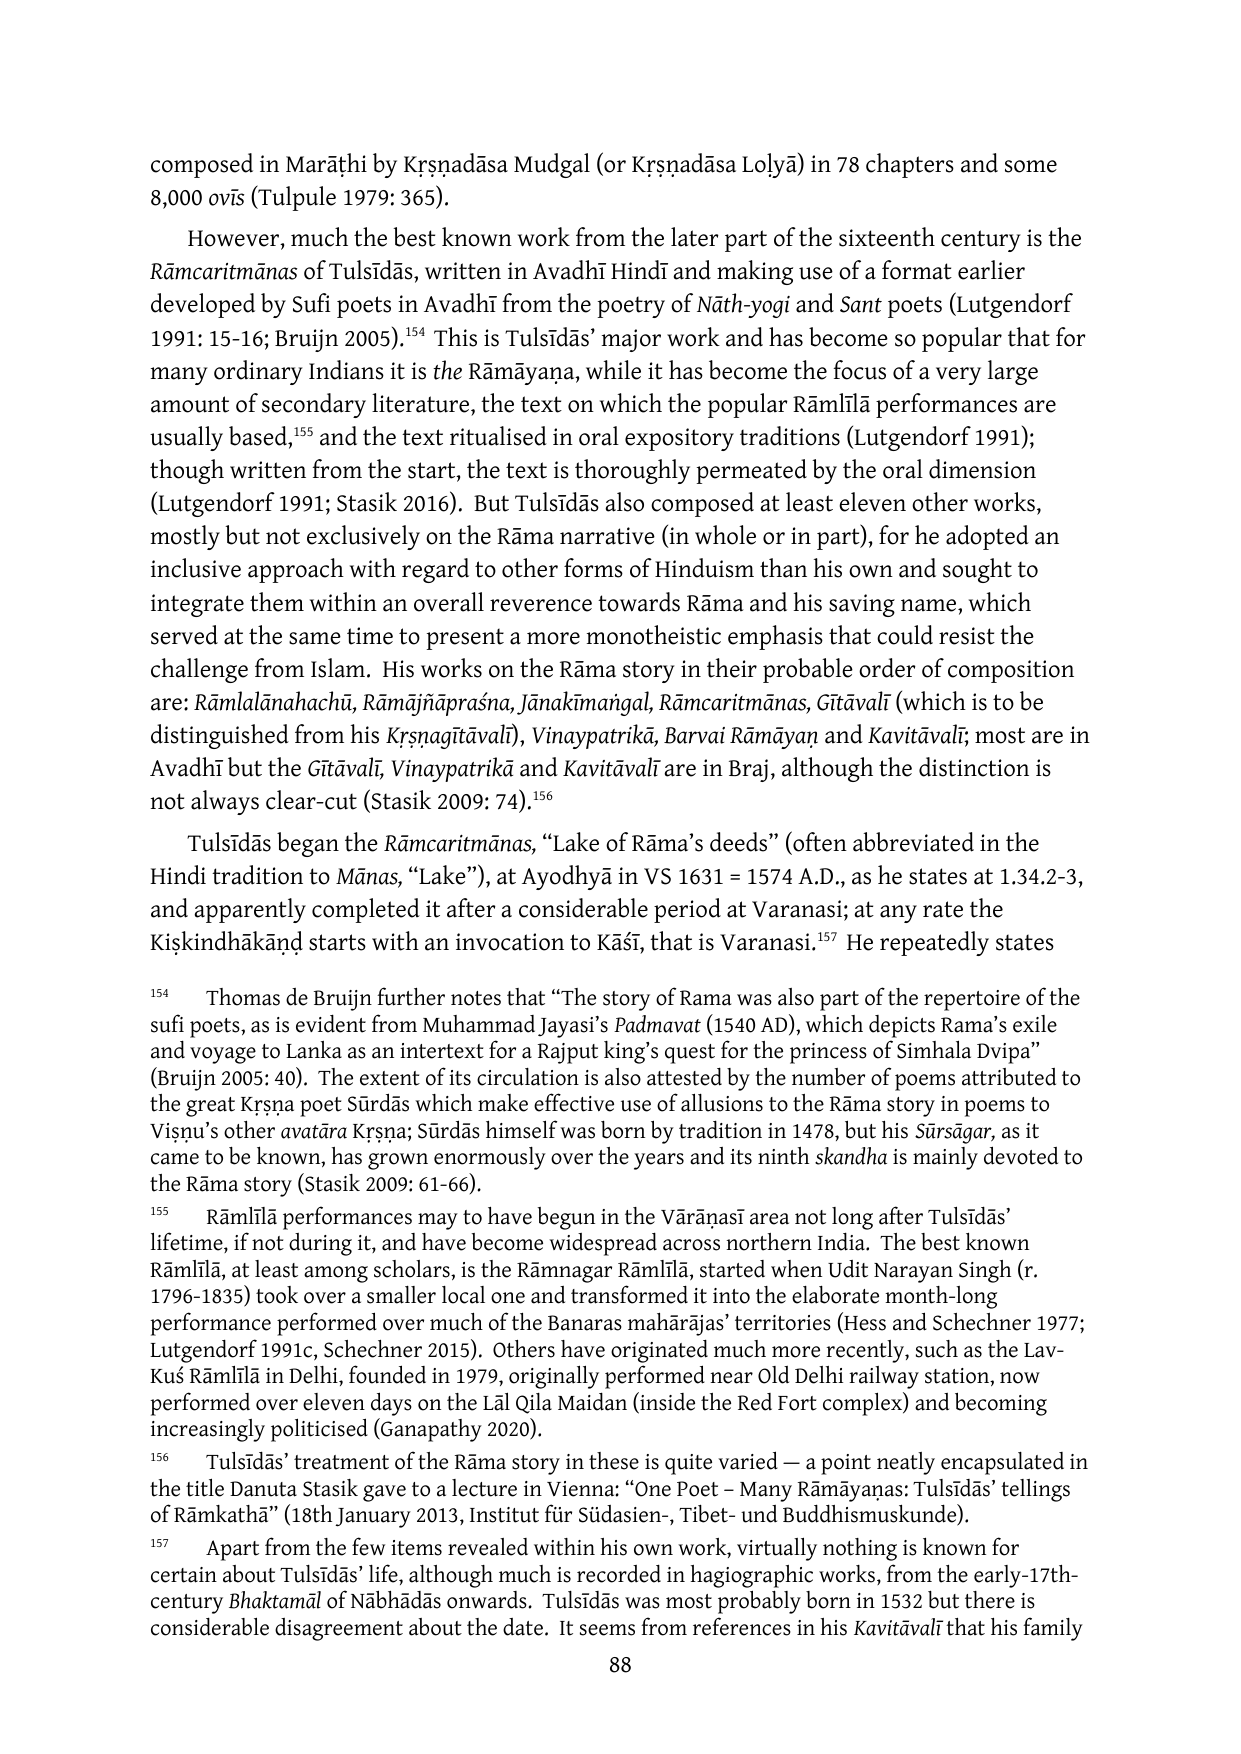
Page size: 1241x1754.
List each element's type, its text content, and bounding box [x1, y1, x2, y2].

text Tulsīdās began the Rāmcaritmānas, “Lake of Rāma’s deeds” (often abbreviated in the Hindi tradition to Mānas, “Lake”), at Ayodhyā in VS 1631 = 1574 A.D., as he states at 1.34.2-3, and apparently completed it after a considerable period at Varanasi; at any rate the Kiṣkindhākāṇḍ starts with an invocation to Kāśī, that is Varanasi. He repeatedly states that his doctrine derives from the Vedas and Purāṇas and often refers to Vālmīki as the prime source for the Rāma story. However, it is clear that he has borrowed extensively from the Adhyātma Rāmāyaṇa. Tulsīdās himself seems to have been a Rāmānandin (sometimes made the disciple of Narahari, himself Rāmānanda’s disciple), which may well link with his following of the Adhyātma Rāmāyaṇa (McGregor 1984: 109-13). He is nevertheless fairly eclectic in his use of sources and Charlotte Vaudeville argued that he is indebted also to the Śiva and Bhāgavata Purāṇas, the Yogavāsiṣṭha, Adbhuta and Bhuśuṇḍi Rāmāyaṇas and the Vaiṣṇava dramas, the Prasannarāghava and the Hanumannāṭaka (Vaudeville 1955); when she wrote, the Bhuśuṇḍi Rāmāyaṇa was still only known by name and Danuta Stasik has since shown that differences of content mean that Tulsīdās took from it no more than the structural feature of the dialogue between Bhuśuṇḍi and Garuḍa (Stasik 2006; cf. Bakker 1986: 140 and Keislar 1998). There are also a significant number of episodes shared with the Ānanda Rāmāyaṇa. [150, 829, 1090, 957]
text However, much the best known work from the later part of the sixteenth century is the Rāmcaritmānas of Tulsīdās, written in Avadhī Hindī and making use of a format earlier developed by Sufi poets in Avadhī from the poetry of Nāth-yogi and Sant poets (Lutgendorf 1991: 15-16; Bruijn 2005). This is Tulsīdās’ major work and has become so popular that for many ordinary Indians it is the Rāmāyaṇa, while it has become the focus of a very large amount of secondary literature, the text on which the popular Rāmlīlā performances are usually based, and the text ritualised in oral expository traditions (Lutgendorf 1991); though written from the start, the text is thoroughly permeated by the oral dimension (Lutgendorf 1991; Stasik 2016). But Tulsīdās also composed at least eleven other works, mostly but not exclusively on the Rāma narrative (in whole or in part), for he adopted an inclusive approach with regard to other forms of Hinduism than his own and sought to integrate them within an overall reverence towards Rāma and his saving name, which served at the same time to present a more monotheistic emphasis that could resist the challenge from Islam. His works on the Rāma story in their probable order of composition are: Rāmlalānahachū, Rāmājñāpraśna, Jānakīmaṅgal, Rāmcaritmānas, Gītāvalī (which is to be distinguished from his Kṛṣṇagītāvalī), Vinaypatrikā, Barvai Rāmāyaṇ and Kavitāvalī; most are in Avadhī but the Gītāvalī, Vinaypatrikā and Kavitāvalī are in Braj, although the distinction is not always clear-cut (Stasik 2009: 74). [150, 224, 1090, 817]
